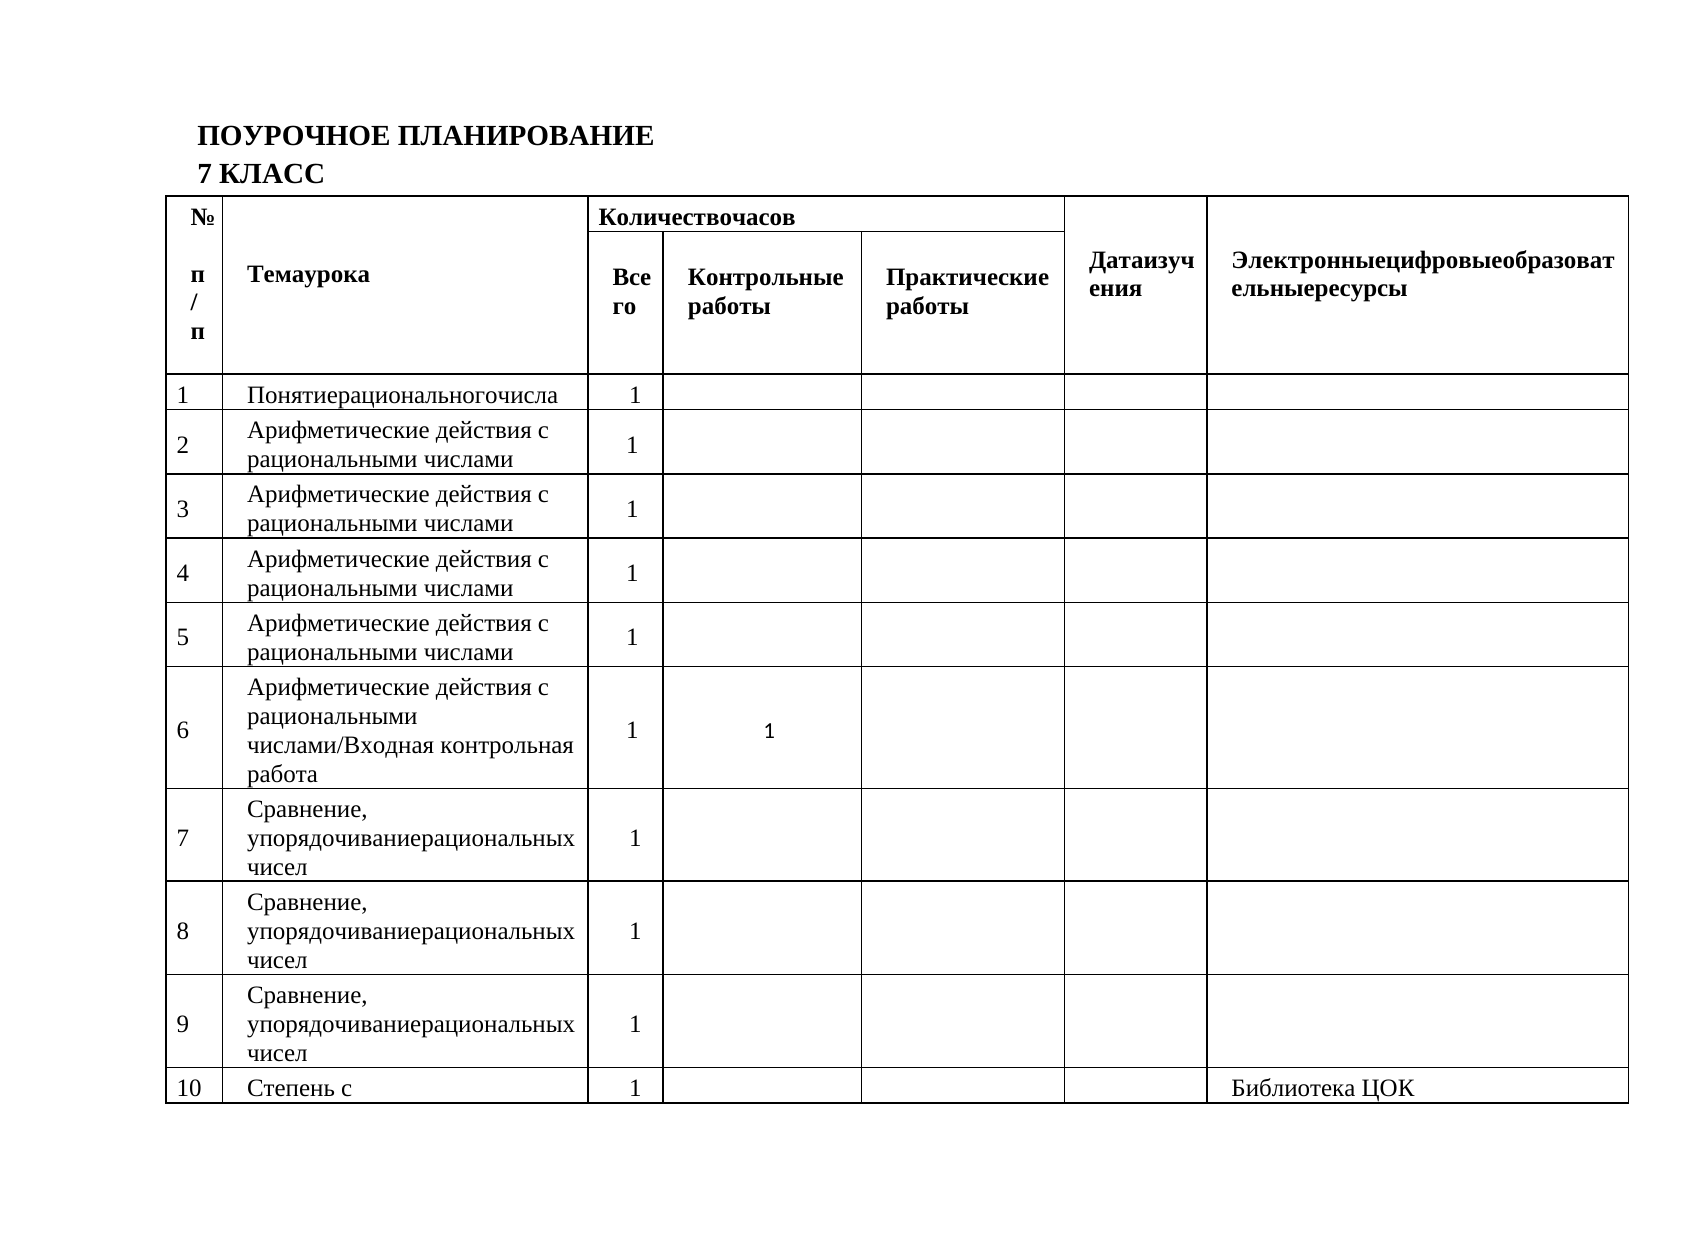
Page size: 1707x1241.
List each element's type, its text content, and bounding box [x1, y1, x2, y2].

table_cell Практическиеработы [862, 232, 1064, 373]
table_cell [862, 1068, 1064, 1102]
table_cell 9 [167, 975, 222, 1066]
table_cell [664, 882, 861, 973]
table_cell [664, 475, 861, 537]
table_cell 6 [167, 667, 222, 787]
table_cell [1065, 667, 1206, 787]
table_cell [862, 667, 1064, 787]
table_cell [223, 1068, 587, 1102]
table_cell [1208, 975, 1628, 1066]
table_cell Арифметические действия с рациональными числами [223, 539, 587, 601]
table_cell [664, 603, 861, 666]
table_cell 3 [167, 475, 222, 537]
table_cell 1 [589, 375, 662, 408]
table_header Электронныецифровыеобразовательныересурсы [1208, 197, 1628, 373]
table_cell [664, 410, 861, 473]
table_cell [664, 539, 861, 601]
table_cell Сравнение, упорядочиваниерациональныхчисел [223, 975, 587, 1066]
table_cell [1065, 475, 1206, 537]
table_cell [1208, 475, 1628, 537]
table_cell Арифметические действия с рациональными числами/Входная контрольная работа [223, 667, 587, 787]
table_cell Арифметические действия с рациональными числами [223, 603, 587, 666]
table_cell [862, 410, 1064, 473]
table_cell 2 [167, 410, 222, 473]
table_cell [862, 475, 1064, 537]
table_cell [664, 975, 861, 1066]
text 7 КЛАСС [190, 157, 1618, 190]
table_cell 1 [589, 667, 662, 787]
table_cell Понятиерациональногочисла [223, 375, 587, 408]
table_cell [1065, 539, 1206, 601]
table_cell Арифметические действия с рациональными числами [223, 475, 587, 537]
table_cell 1 [589, 882, 662, 973]
table_cell [1065, 1068, 1206, 1102]
table_cell [1065, 375, 1206, 408]
table_cell 8 [167, 882, 222, 973]
table_cell 4 [167, 539, 222, 601]
table_cell 1 [589, 975, 662, 1066]
table_cell 1 [589, 410, 662, 473]
table_header Количествочасов [589, 197, 1064, 231]
table_header Датаизучения [1065, 197, 1206, 373]
table_cell 1 [167, 375, 222, 408]
table_cell [664, 789, 861, 880]
table_cell [862, 882, 1064, 973]
table_cell [664, 1068, 861, 1102]
table_header № п/п [167, 197, 222, 373]
text ПОУРОЧНОЕ ПЛАНИРОВАНИЕ [190, 118, 1618, 152]
table_cell [1065, 882, 1206, 973]
table_cell Всего [589, 232, 662, 373]
table_cell 1 [664, 667, 861, 787]
table_cell 1 [589, 603, 662, 666]
table_cell [664, 375, 861, 408]
table_cell [1208, 882, 1628, 973]
table_cell 1 [589, 789, 662, 880]
table_cell Сравнение, упорядочиваниерациональныхчисел [223, 789, 587, 880]
table_cell 1 [589, 475, 662, 537]
table_cell [1208, 539, 1628, 601]
table_cell Арифметические действия с рациональными числами [223, 410, 587, 473]
table_cell [1208, 375, 1628, 408]
table_cell [1208, 410, 1628, 473]
table_cell [1208, 667, 1628, 787]
table_cell [1065, 410, 1206, 473]
table_cell 10 [167, 1068, 222, 1102]
table_cell [1208, 603, 1628, 666]
table_cell [862, 375, 1064, 408]
table_header Темаурока [223, 197, 587, 373]
table_cell [1065, 603, 1206, 666]
table_cell [862, 603, 1064, 666]
table_cell 1 [589, 539, 662, 601]
table_cell 5 [167, 603, 222, 666]
table_cell [1065, 975, 1206, 1066]
table_cell [1065, 789, 1206, 880]
table_cell [862, 975, 1064, 1066]
table_cell Контрольныеработы [664, 232, 861, 373]
table_cell [862, 539, 1064, 601]
table_cell 1 [589, 1068, 662, 1102]
table_cell Сравнение, упорядочиваниерациональныхчисел [223, 882, 587, 973]
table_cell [1208, 1068, 1628, 1102]
table_cell 7 [167, 789, 222, 880]
table_cell [1208, 789, 1628, 880]
table_cell [862, 789, 1064, 880]
